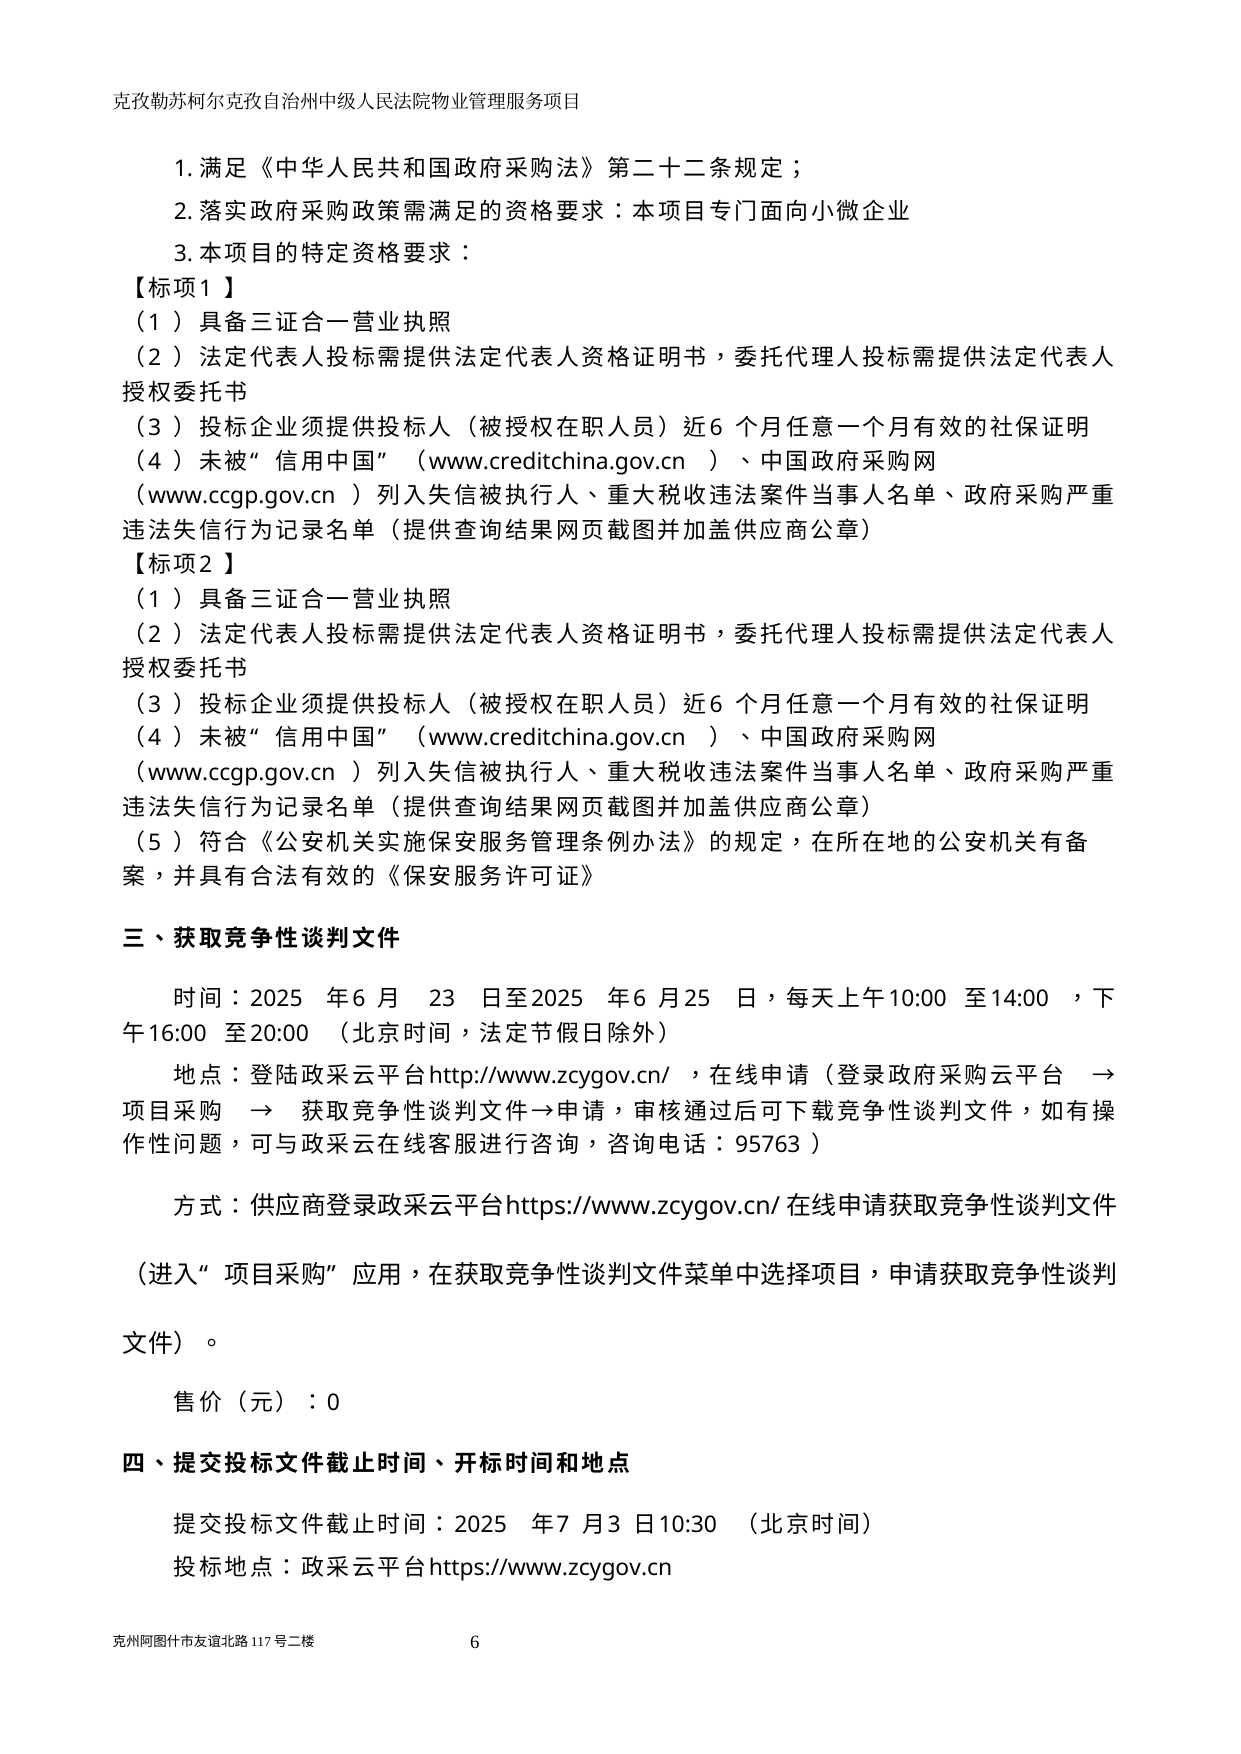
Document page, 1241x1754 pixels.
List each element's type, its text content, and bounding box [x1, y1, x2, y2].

text 方式：供应商登录政采云平台https://www.zcygov.cn/在线申请获取竞争性谈判文件（进入“项目采购”应用，在获取竞争性谈判文件菜单中选择项目，申请获取竞争性谈判文件）。 [122, 1169, 1118, 1376]
text 1.满足《中华人民共和国政府采购法》第二十二条规定； [122, 151, 1118, 185]
text 3.本项目的特定资格要求： 【标项1】 （1）具备三证合一营业执照 （2）法定代表人投标需提供法定代表人资格证明书，委托代理人投标需提供法定代表人授权委托书 （3）投标企业须提供投标人（被授权在职人员）近6个月任意一个月有效的社保证明 （4）未被“信用中国”（www.creditchina.gov.cn）、中国政府采购网（www.ccgp.gov.cn）列入失信被执行人、重大税收违法案件当事人名单、政府采购严重违法失信行为记录名单（提供查询结果网页截图并加盖供应商公章） 【标项2】 （1）具备三证合一营业执照 （2）法定代表人投标需提供法定代表人资格证明书，委托代理人投标需提供法定代表人授权委托书 （3）投标企业须提供投标人（被授权在职人员）近6个月任意一个月有效的社保证明 （4）未被“信用中国”（www.creditchina.gov.cn）、中国政府采购网（www.ccgp.gov.cn）列入失信被执行人、重大税收违法案件当事人名单、政府采购严重违法失信行为记录名单（提供查询结果网页截图并加盖供应商公章） （5）符合《公安机关实施保安服务管理条例办法》的规定，在所在地的公安机关有备案，并具有合法有效的《保安服务许可证》 [122, 236, 1118, 893]
text 2.落实政府采购政策需满足的资格要求：本项目专门面向小微企业 [122, 193, 1118, 228]
text 地点：登陆政采云平台http://www.zcygov.cn/，在线申请（登录政府采购云平台 → 项目采购 → 获取竞争性谈判文件→申请，审核通过后可下载竞争性谈判文件，如有操作性问题，可与政采云在线客服进行咨询，咨询电话：95763） [122, 1057, 1118, 1161]
text 售价（元）：0 [122, 1384, 1118, 1419]
text 时间：2025年6 月 23日至2025年6 月25日，每天上午10:00至14:00，下午16:00至20:00（北京时间，法定节假日除外） [122, 980, 1118, 1049]
text 提交投标文件截止时间：2025年7月3日10:30（北京时间） [122, 1506, 1118, 1541]
text 四、提交投标文件截止时间、开标时间和地点 [122, 1445, 1118, 1480]
text 投标地点：政采云平台https://www.zcygov.cn [122, 1549, 1118, 1583]
text 三、获取竞争性谈判文件 [122, 919, 1118, 954]
